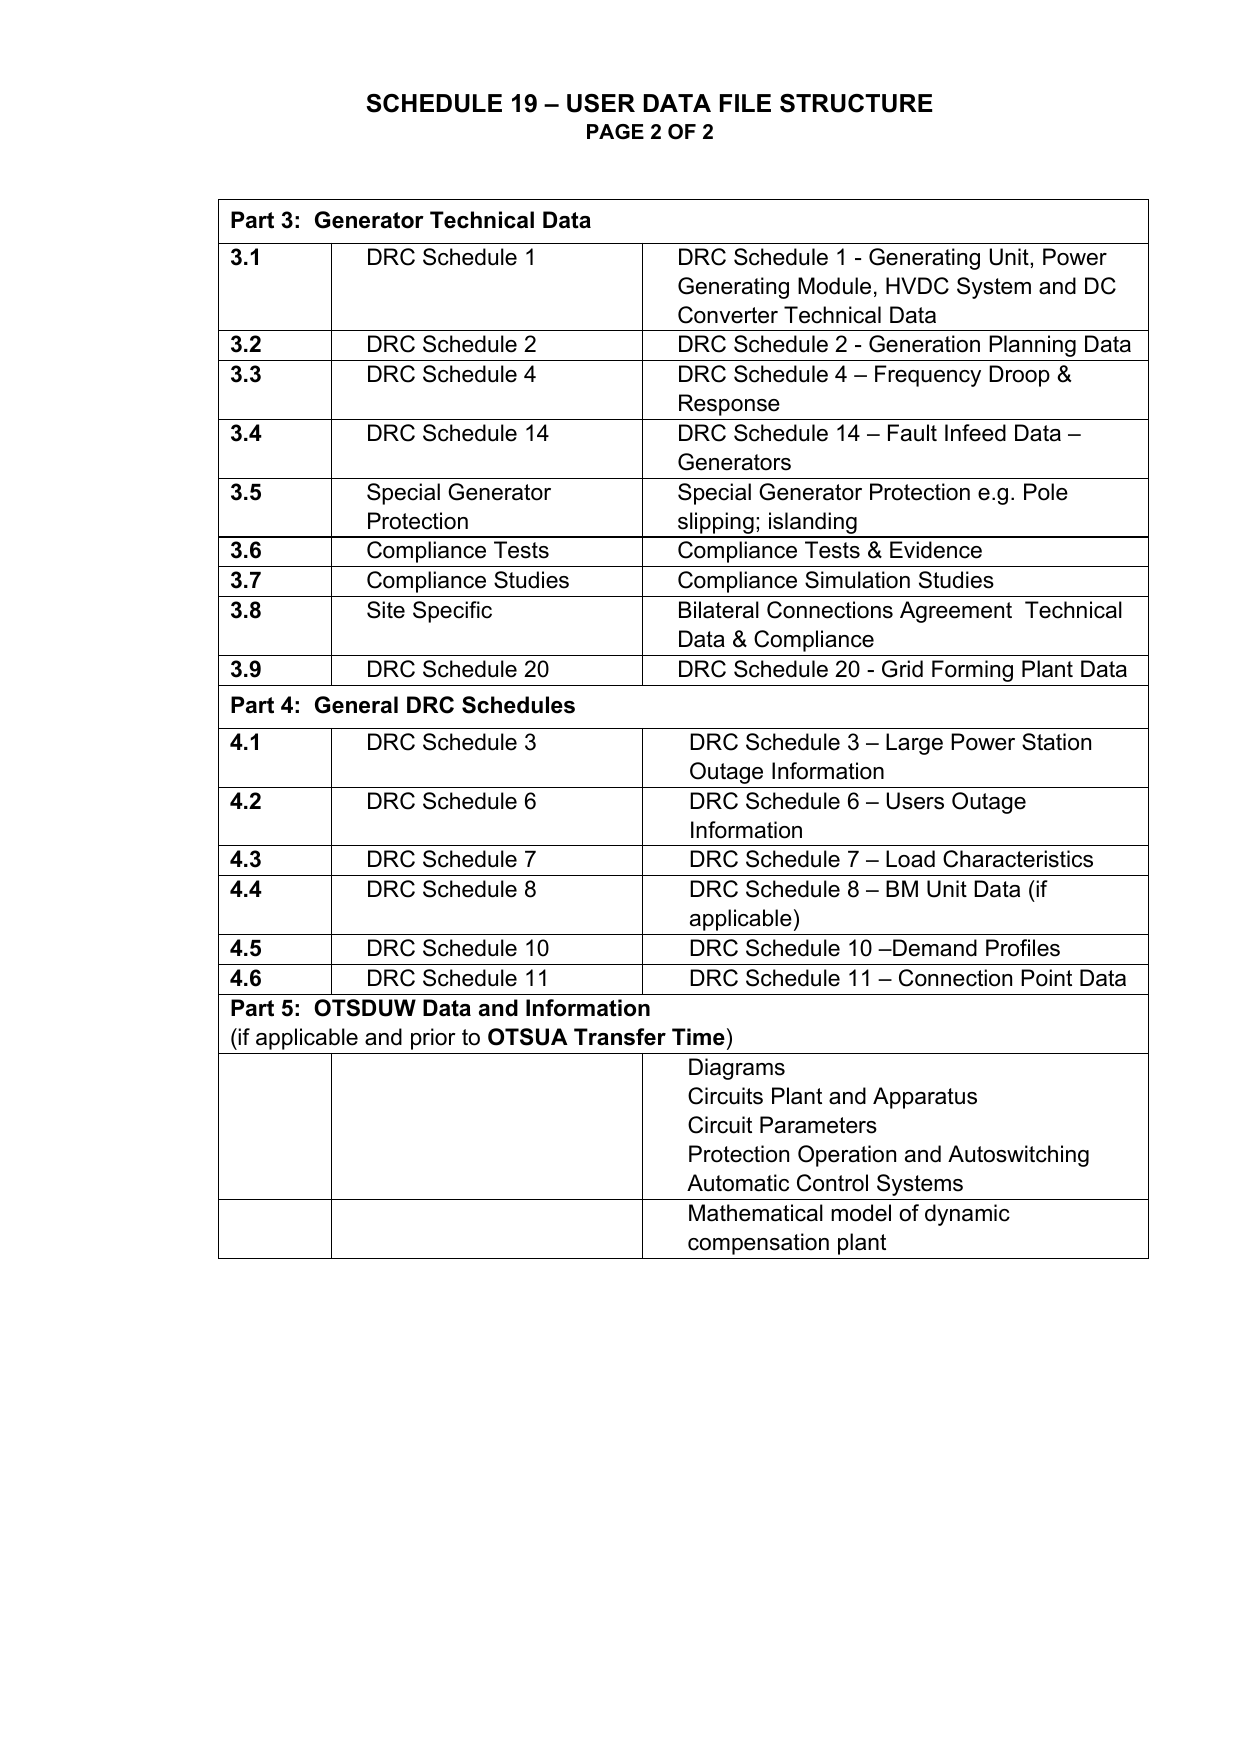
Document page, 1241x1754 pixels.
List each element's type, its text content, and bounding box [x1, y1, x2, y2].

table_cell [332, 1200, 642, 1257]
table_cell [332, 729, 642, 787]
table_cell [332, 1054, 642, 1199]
text PAGE 2 OF 2 [148, 120, 1152, 144]
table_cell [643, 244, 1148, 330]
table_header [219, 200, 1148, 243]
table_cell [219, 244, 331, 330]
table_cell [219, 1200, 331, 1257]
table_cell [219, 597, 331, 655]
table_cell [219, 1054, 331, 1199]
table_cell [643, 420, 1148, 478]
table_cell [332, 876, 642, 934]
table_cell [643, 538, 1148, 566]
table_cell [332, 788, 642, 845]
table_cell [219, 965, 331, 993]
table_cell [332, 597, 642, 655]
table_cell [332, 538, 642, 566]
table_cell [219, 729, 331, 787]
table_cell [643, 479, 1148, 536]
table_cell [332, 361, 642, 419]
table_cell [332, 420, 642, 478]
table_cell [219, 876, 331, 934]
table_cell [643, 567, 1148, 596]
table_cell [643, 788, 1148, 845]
text SCHEDULE 19 – USER DATA FILE STRUCTURE [148, 89, 1152, 117]
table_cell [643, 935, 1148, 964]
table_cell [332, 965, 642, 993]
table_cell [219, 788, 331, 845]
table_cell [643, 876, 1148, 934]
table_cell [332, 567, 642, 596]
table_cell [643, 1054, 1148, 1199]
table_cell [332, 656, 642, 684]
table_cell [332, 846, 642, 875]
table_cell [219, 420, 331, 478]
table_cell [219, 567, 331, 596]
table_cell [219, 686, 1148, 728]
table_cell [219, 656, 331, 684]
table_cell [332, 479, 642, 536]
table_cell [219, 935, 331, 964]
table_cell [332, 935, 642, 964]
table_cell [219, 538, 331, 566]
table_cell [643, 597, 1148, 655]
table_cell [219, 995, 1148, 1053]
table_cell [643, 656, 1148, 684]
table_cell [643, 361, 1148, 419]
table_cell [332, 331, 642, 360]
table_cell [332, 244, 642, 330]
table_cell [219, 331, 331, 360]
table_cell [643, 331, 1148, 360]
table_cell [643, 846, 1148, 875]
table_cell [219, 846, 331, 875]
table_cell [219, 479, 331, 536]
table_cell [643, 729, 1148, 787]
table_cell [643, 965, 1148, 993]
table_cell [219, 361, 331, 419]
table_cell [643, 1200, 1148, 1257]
